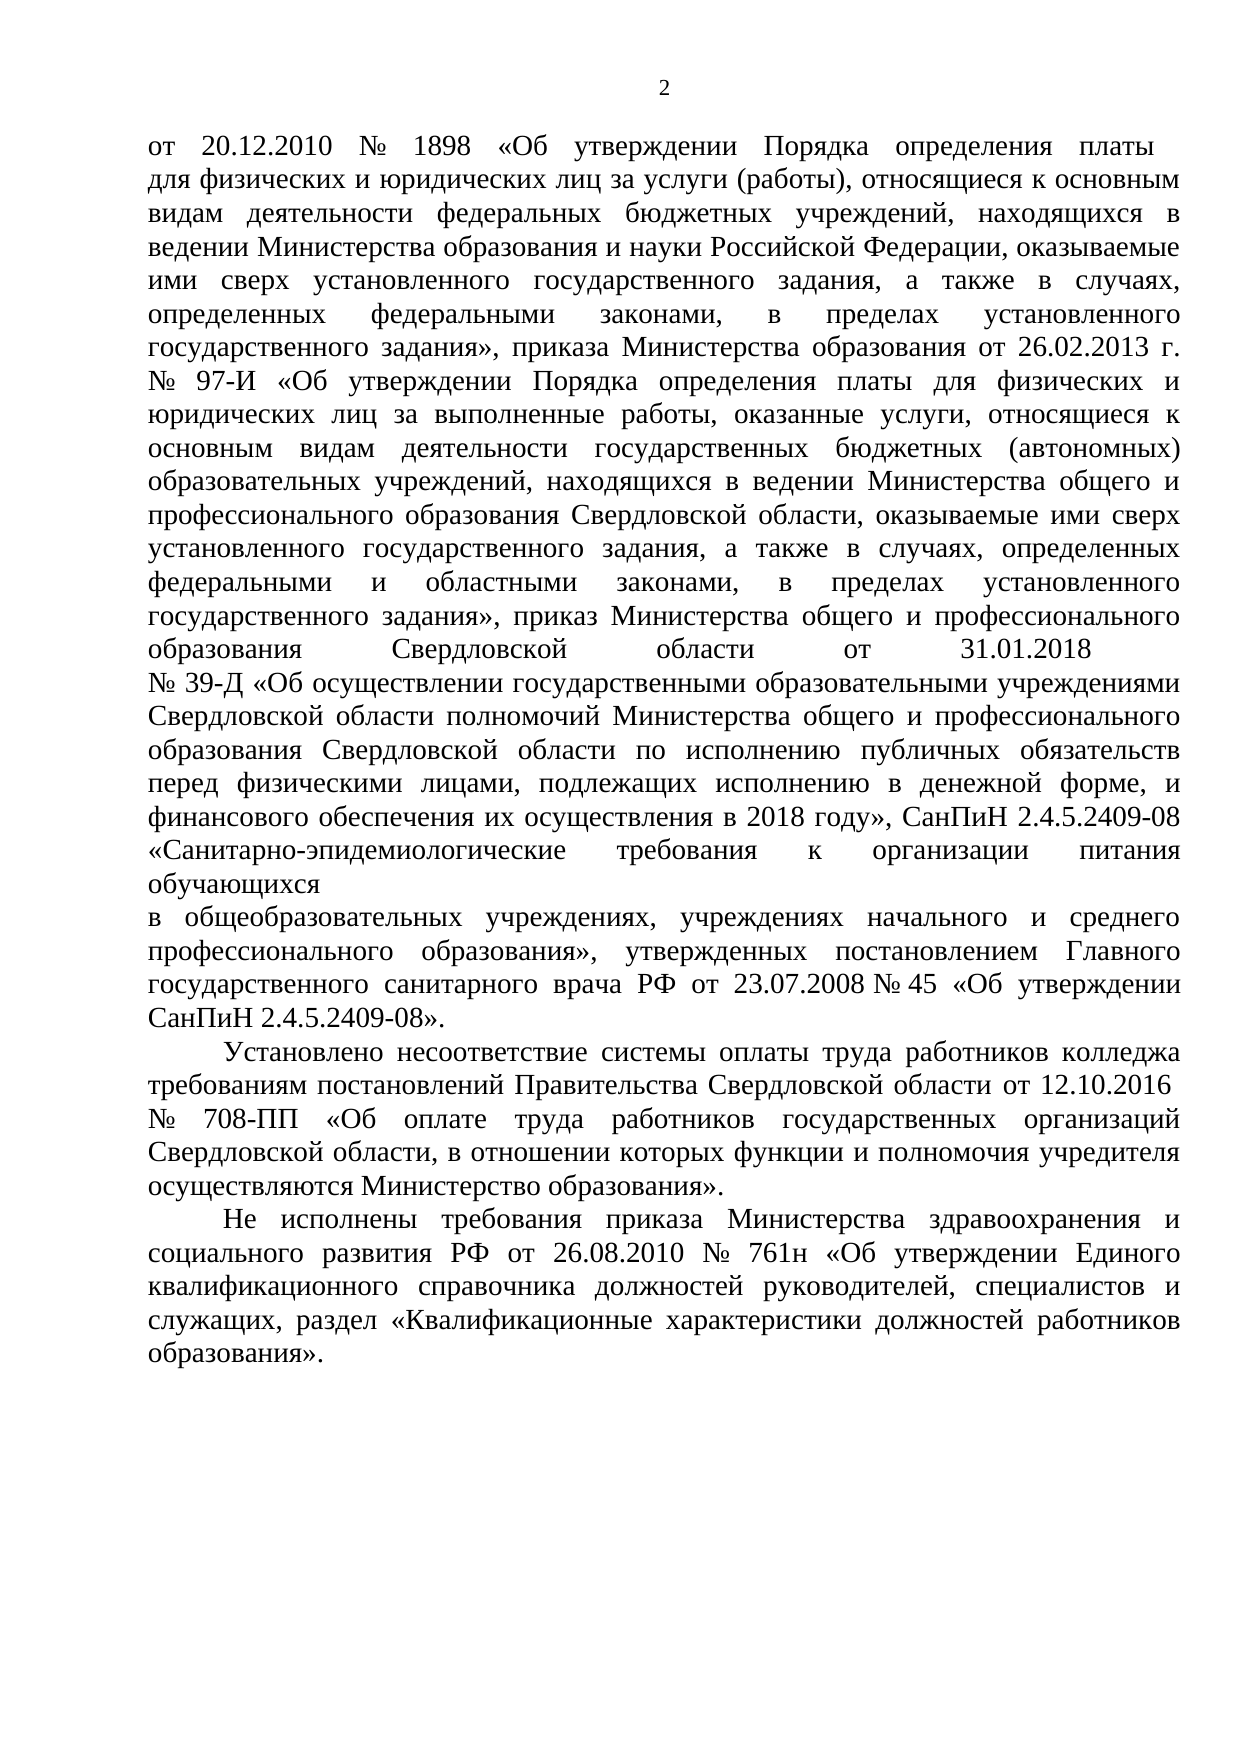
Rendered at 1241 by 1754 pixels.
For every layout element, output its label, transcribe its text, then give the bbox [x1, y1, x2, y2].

text Установлено несоответствие системы оплаты труда работников колледжа требованиям постановлений Правительства Свердловской области от 12.10.2016 № 708-ПП «Об оплате труда работников государственных организаций Свердловской области, в отношении которых функции и полномочия учредителя осуществляются Министерство образования». [148, 1034, 1181, 1201]
text Не исполнены требования приказа Министерства здравоохранения и социального развития РФ от 26.08.2010 № 761н «Об утверждении Единого квалификационного справочника должностей руководителей, специалистов и служащих, раздел «Квалификационные характеристики должностей работников образования». [148, 1201, 1181, 1369]
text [148, 128, 1181, 1034]
